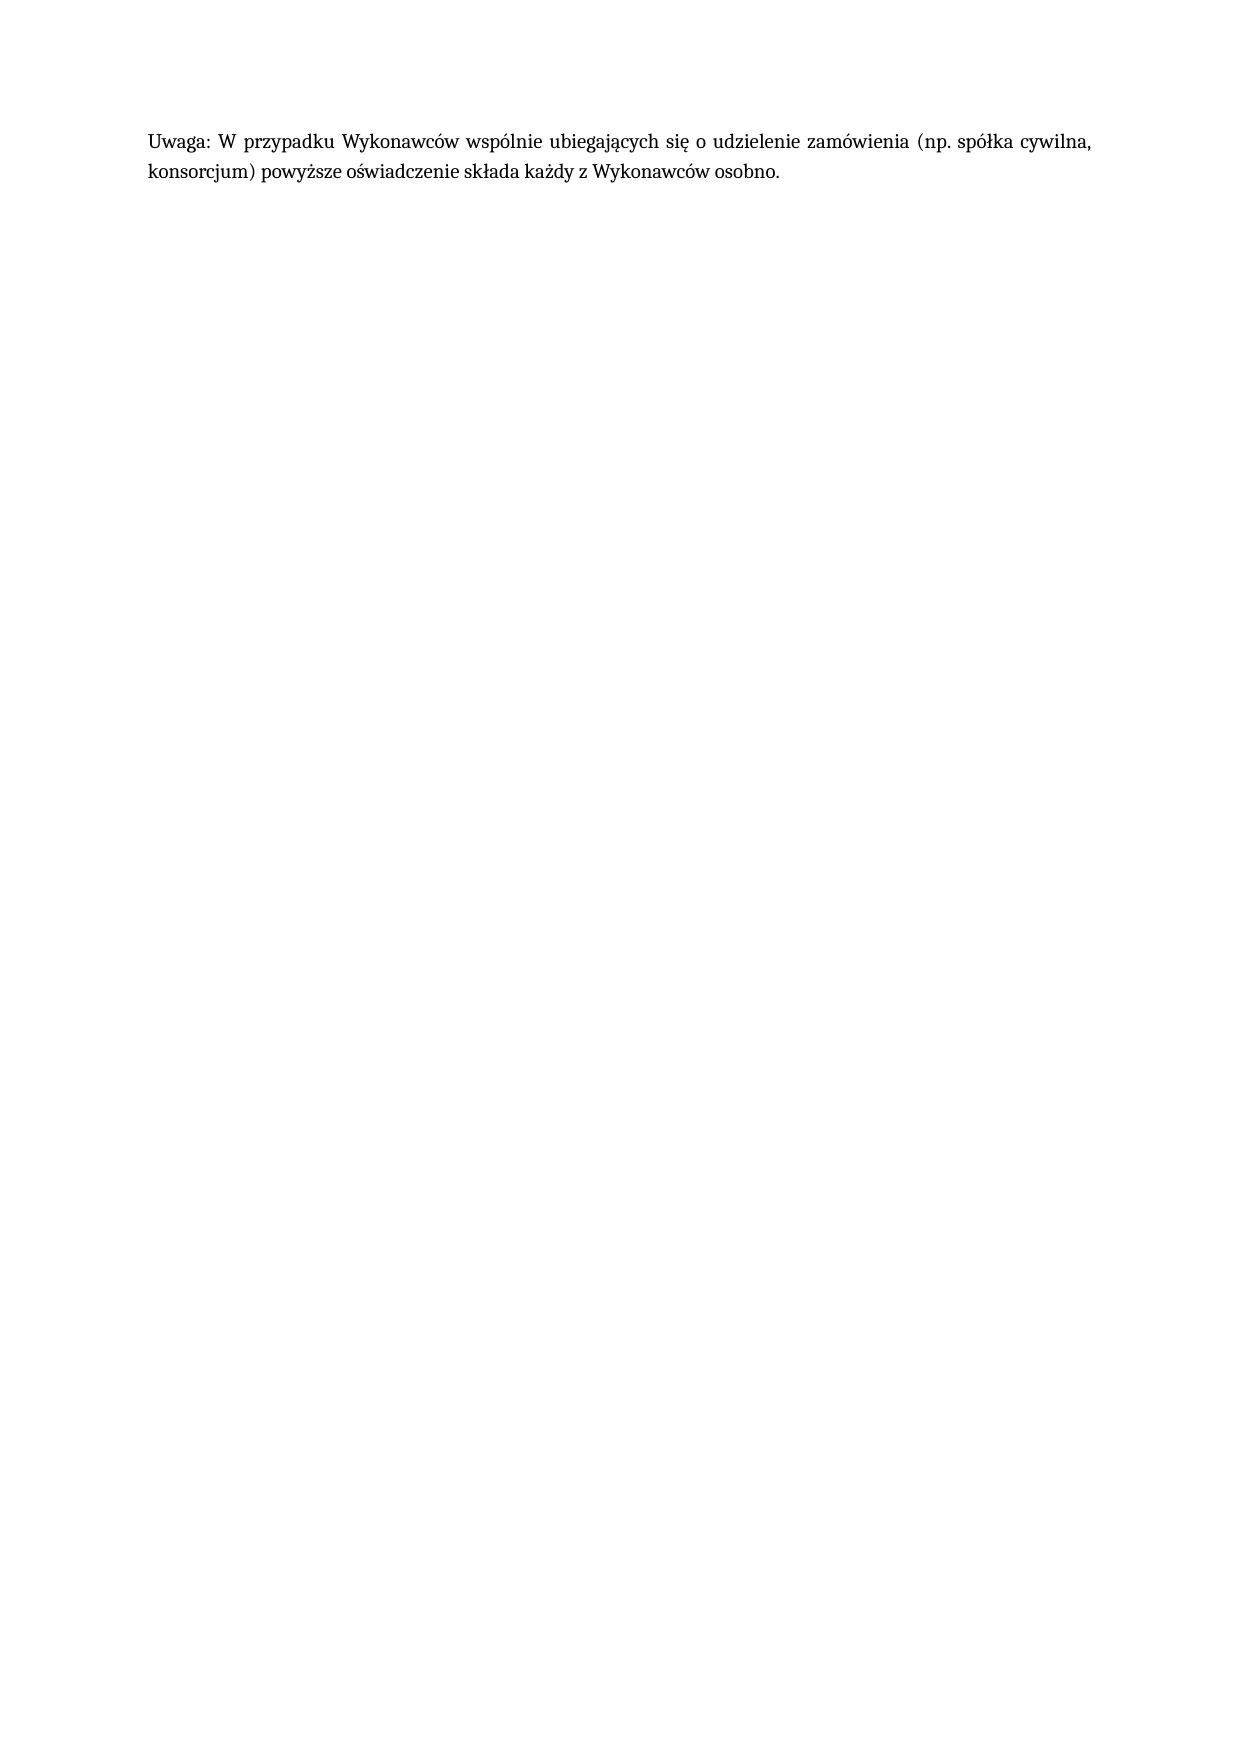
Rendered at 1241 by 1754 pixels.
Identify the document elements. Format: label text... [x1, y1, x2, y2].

text Uwaga: W przypadku Wykonawców wspólnie ubiegających się o udzielenie zamówienia (np. spółka cywilna, konsorcjum) powyższe oświadczenie składa każdy z Wykonawców osobno. [148, 130, 1092, 184]
